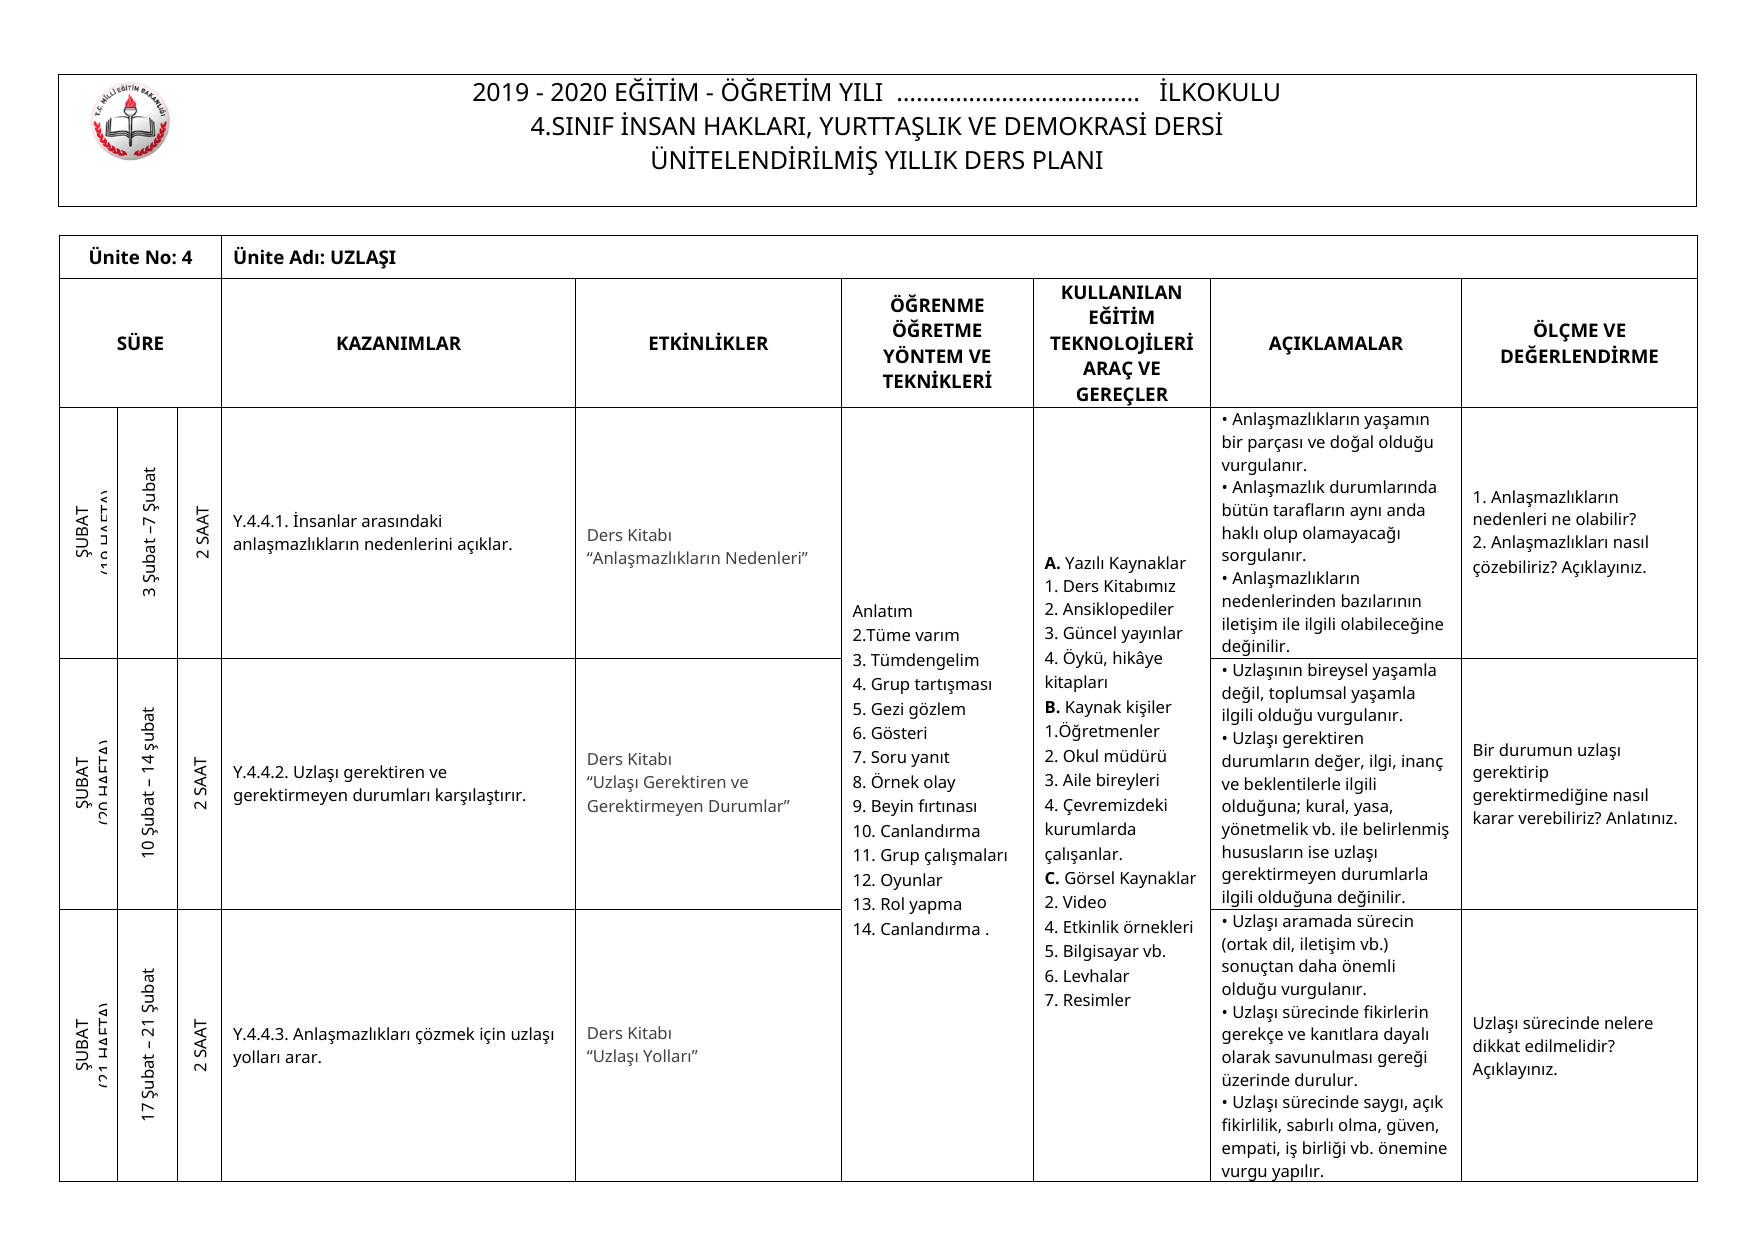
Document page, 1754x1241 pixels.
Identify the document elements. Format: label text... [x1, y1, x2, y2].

table_cell Ders Kitabı “Uzlaşı Gerektiren ve Gerektirmeyen Durumlar” [576, 659, 841, 908]
table_cell 2 SAAT [178, 408, 221, 658]
table_cell 2 SAAT [178, 659, 221, 908]
table_cell 2 SAAT [178, 910, 221, 1181]
table_cell Ders Kitabı “Anlaşmazlıkların Nedenleri” [576, 408, 841, 658]
table_cell 17 Şubat – 21 Şubat [118, 910, 177, 1181]
table_cell 1. Anlaşmazlıkların nedenleri ne olabilir? 2. Anlaşmazlıkları nasıl çözebiliriz? Açıklayınız. [1462, 408, 1697, 658]
table_cell Anlatım 2.Tüme varım 3. Tümdengelim 4. Grup tartışması 5. Gezi gözlem 6. Gösteri 7. Soru yanıt 8. Örnek olay 9. Beyin fırtınası 10. Canlandırma 11. Grup çalışmaları 12. Oyunlar 13. Rol yapma 14. Canlandırma . [842, 408, 1033, 1181]
table_cell ŞUBAT (19.HAFTA) [60, 408, 117, 658]
table_cell ÖLÇME VE DEĞERLENDİRME [1462, 279, 1697, 407]
table_header Ünite Adı: UZLAŞI [222, 236, 1697, 278]
table_cell AÇIKLAMALAR [1211, 279, 1461, 407]
table_cell KAZANIMLAR [222, 279, 575, 407]
table_cell • Uzlaşı aramada sürecin (ortak dil, iletişim vb.) sonuçtan daha önemli olduğu vurgulanır. • Uzlaşı sürecinde fikirlerin gerekçe ve kanıtlara dayalı olarak savunulması gereği üzerinde durulur. • Uzlaşı sürecinde saygı, açık fikirlilik, sabırlı olma, güven, empati, iş birliği vb. önemine vurgu yapılır. [1211, 910, 1461, 1181]
table_cell 10 Şubat – 14 şubat [118, 659, 177, 908]
table_cell A. Yazılı Kaynaklar 1. Ders Kitabımız 2. Ansiklopediler 3. Güncel yayınlar 4. Öykü, hikâye kitapları B. Kaynak kişiler 1.Öğretmenler 2. Okul müdürü 3. Aile bireyleri 4. Çevremizdeki kurumlarda çalışanlar. C. Görsel Kaynaklar 2. Video 4. Etkinlik örnekleri 5. Bilgisayar vb. 6. Levhalar 7. Resimler [1034, 408, 1210, 1181]
table_cell ŞUBAT (20.HAFTA) [60, 659, 117, 908]
table_cell Bir durumun uzlaşı gerektirip gerektirmediğine nasıl karar verebiliriz? Anlatınız. [1462, 659, 1697, 908]
table_cell ETKİNLİKLER [576, 279, 841, 407]
table_cell Y.4.4.1. İnsanlar arasındaki anlaşmazlıkların nedenlerini açıklar. [222, 408, 575, 658]
table_cell KULLANILAN EĞİTİM TEKNOLOJİLERİ ARAÇ VE GEREÇLER [1034, 279, 1210, 407]
table_cell • Anlaşmazlıkların yaşamın bir parçası ve doğal olduğu vurgulanır. • Anlaşmazlık durumlarında bütün tarafların aynı anda haklı olup olamayacağı sorgulanır. • Anlaşmazlıkların nedenlerinden bazılarının iletişim ile ilgili olabileceğine değinilir. [1211, 408, 1461, 658]
table_cell Y.4.4.3. Anlaşmazlıkları çözmek için uzlaşı yolları arar. [222, 910, 575, 1181]
picture [85, 77, 175, 167]
table_cell 3 Şubat –7 Şubat [118, 408, 177, 658]
table_header Ünite No: 4 [60, 236, 221, 278]
table_cell • Uzlaşının bireysel yaşamla değil, toplumsal yaşamla ilgili olduğu vurgulanır. • Uzlaşı gerektiren durumların değer, ilgi, inanç ve beklentilerle ilgili olduğuna; kural, yasa, yönetmelik vb. ile belirlenmiş hususların ise uzlaşı gerektirmeyen durumlarla ilgili olduğuna değinilir. [1211, 659, 1461, 908]
table_cell ŞUBAT (21.HAFTA) [60, 910, 117, 1181]
table_cell Y.4.4.2. Uzlaşı gerektiren ve gerektirmeyen durumları karşılaştırır. [222, 659, 575, 908]
table_cell ÖĞRENME ÖĞRETME YÖNTEM VE TEKNİKLERİ [842, 279, 1033, 407]
table_cell Ders Kitabı “Uzlaşı Yolları” [576, 910, 841, 1181]
table_cell SÜRE [60, 279, 221, 407]
table_cell Uzlaşı sürecinde nelere dikkat edilmelidir? Açıklayınız. [1462, 910, 1697, 1181]
